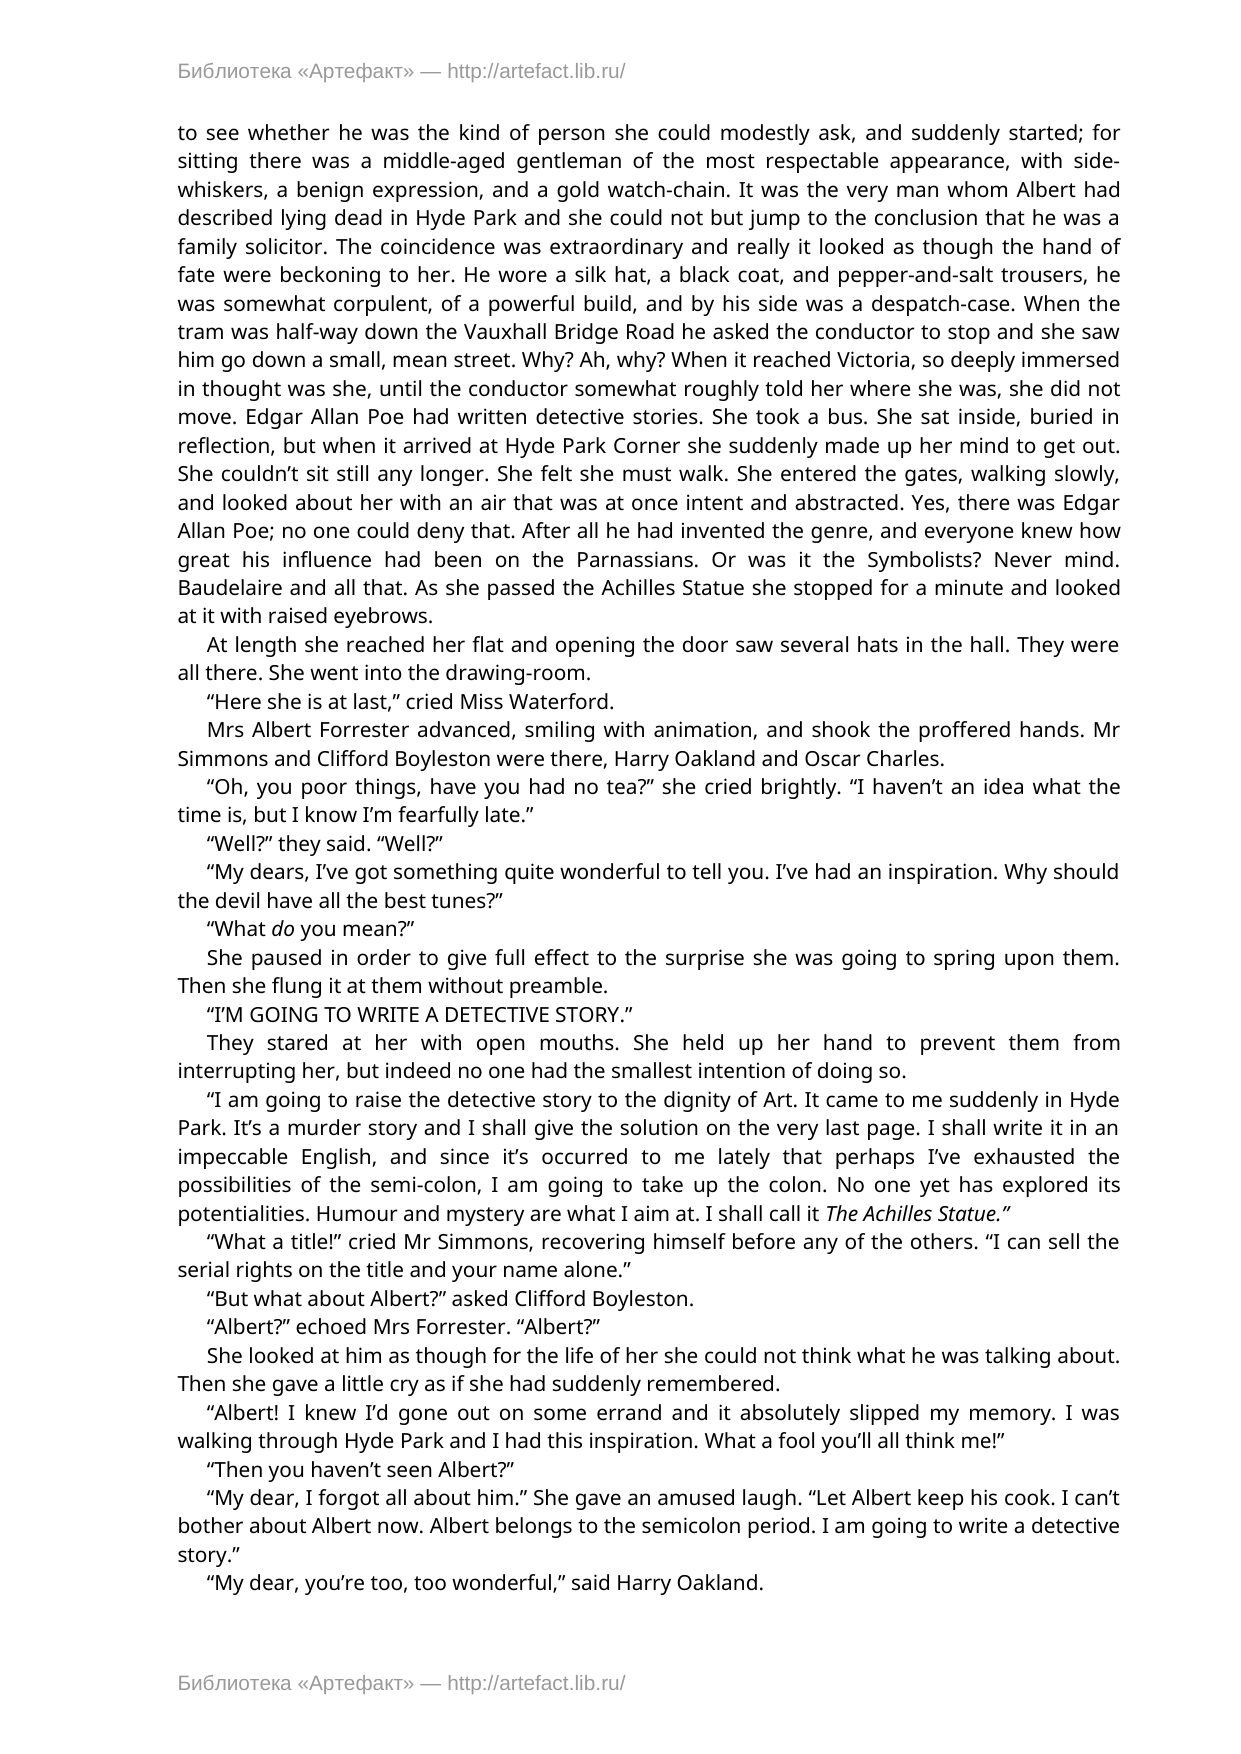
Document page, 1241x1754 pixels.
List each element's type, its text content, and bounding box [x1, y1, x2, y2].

text “What do you mean?” [177, 914, 1122, 943]
text “Oh, you poor things, have you had no tea?” she cried brightly. “I haven’t an idea what the time is, but I know I’m fearfully late.” [177, 772, 1122, 829]
text She looked at him as though for the life of her she could not think what he was talking about. Then she gave a little cry as if she had suddenly remembered. [177, 1341, 1122, 1398]
text “I’M GOING TO WRITE A DETECTIVE STORY.” [177, 1000, 1122, 1028]
text “But what about Albert?” asked Clifford Boyleston. [177, 1284, 1122, 1312]
text “Here she is at last,” cried Miss Waterford. [177, 687, 1122, 715]
text At length she reached her flat and opening the door saw several hats in the hall. They were all there. She went into the drawing-room. [177, 630, 1122, 687]
text “Albert! I knew I’d gone out on some errand and it absolutely slipped my memory. I was walking through Hyde Park and I had this inspiration. What a fool you’ll all think me!” [177, 1398, 1122, 1455]
text “Albert?” echoed Mrs Forrester. “Albert?” [177, 1312, 1122, 1341]
text “I am going to raise the detective story to the dignity of Art. It came to me suddenly in Hyde Park. It’s a murder story and I shall give the solution on the very last page. I shall write it in an impeccable English, and since it’s occurred to me lately that perhaps I’ve exhausted the possibilities of the semi-colon, I am going to take up the colon. No one yet has explored its potentialities. Humour and mystery are what I aim at. I shall call it The Achilles Statue.” [177, 1085, 1122, 1227]
text “Well?” they said. “Well?” [177, 829, 1122, 857]
text Mrs Albert Forrester advanced, smiling with animation, and shook the proffered hands. Mr Simmons and Clifford Boyleston were there, Harry Oakland and Oscar Charles. [177, 715, 1122, 772]
text “My dear, you’re too, too wonderful,” said Harry Oakland. [177, 1568, 1122, 1597]
text “What a title!” cried Mr Simmons, recovering himself before any of the others. “I can sell the serial rights on the title and your name alone.” [177, 1227, 1122, 1284]
text She paused in order to give full effect to the surprise she was going to spring upon them. Then she flung it at them without preamble. [177, 943, 1122, 1000]
text “Then you haven’t seen Albert?” [177, 1455, 1122, 1483]
text “My dear, I forgot all about him.” She gave an amused laugh. “Let Albert keep his cook. I can’t bother about Albert now. Albert belongs to the semicolon period. I am going to write a detective story.” [177, 1483, 1122, 1568]
text They stared at her with open mouths. She held up her hand to prevent them from interrupting her, but indeed no one had the smallest intention of doing so. [177, 1028, 1122, 1085]
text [177, 118, 1122, 630]
text “My dears, I’ve got something quite wonderful to tell you. I’ve had an inspiration. Why should the devil have all the best tunes?” [177, 857, 1122, 914]
